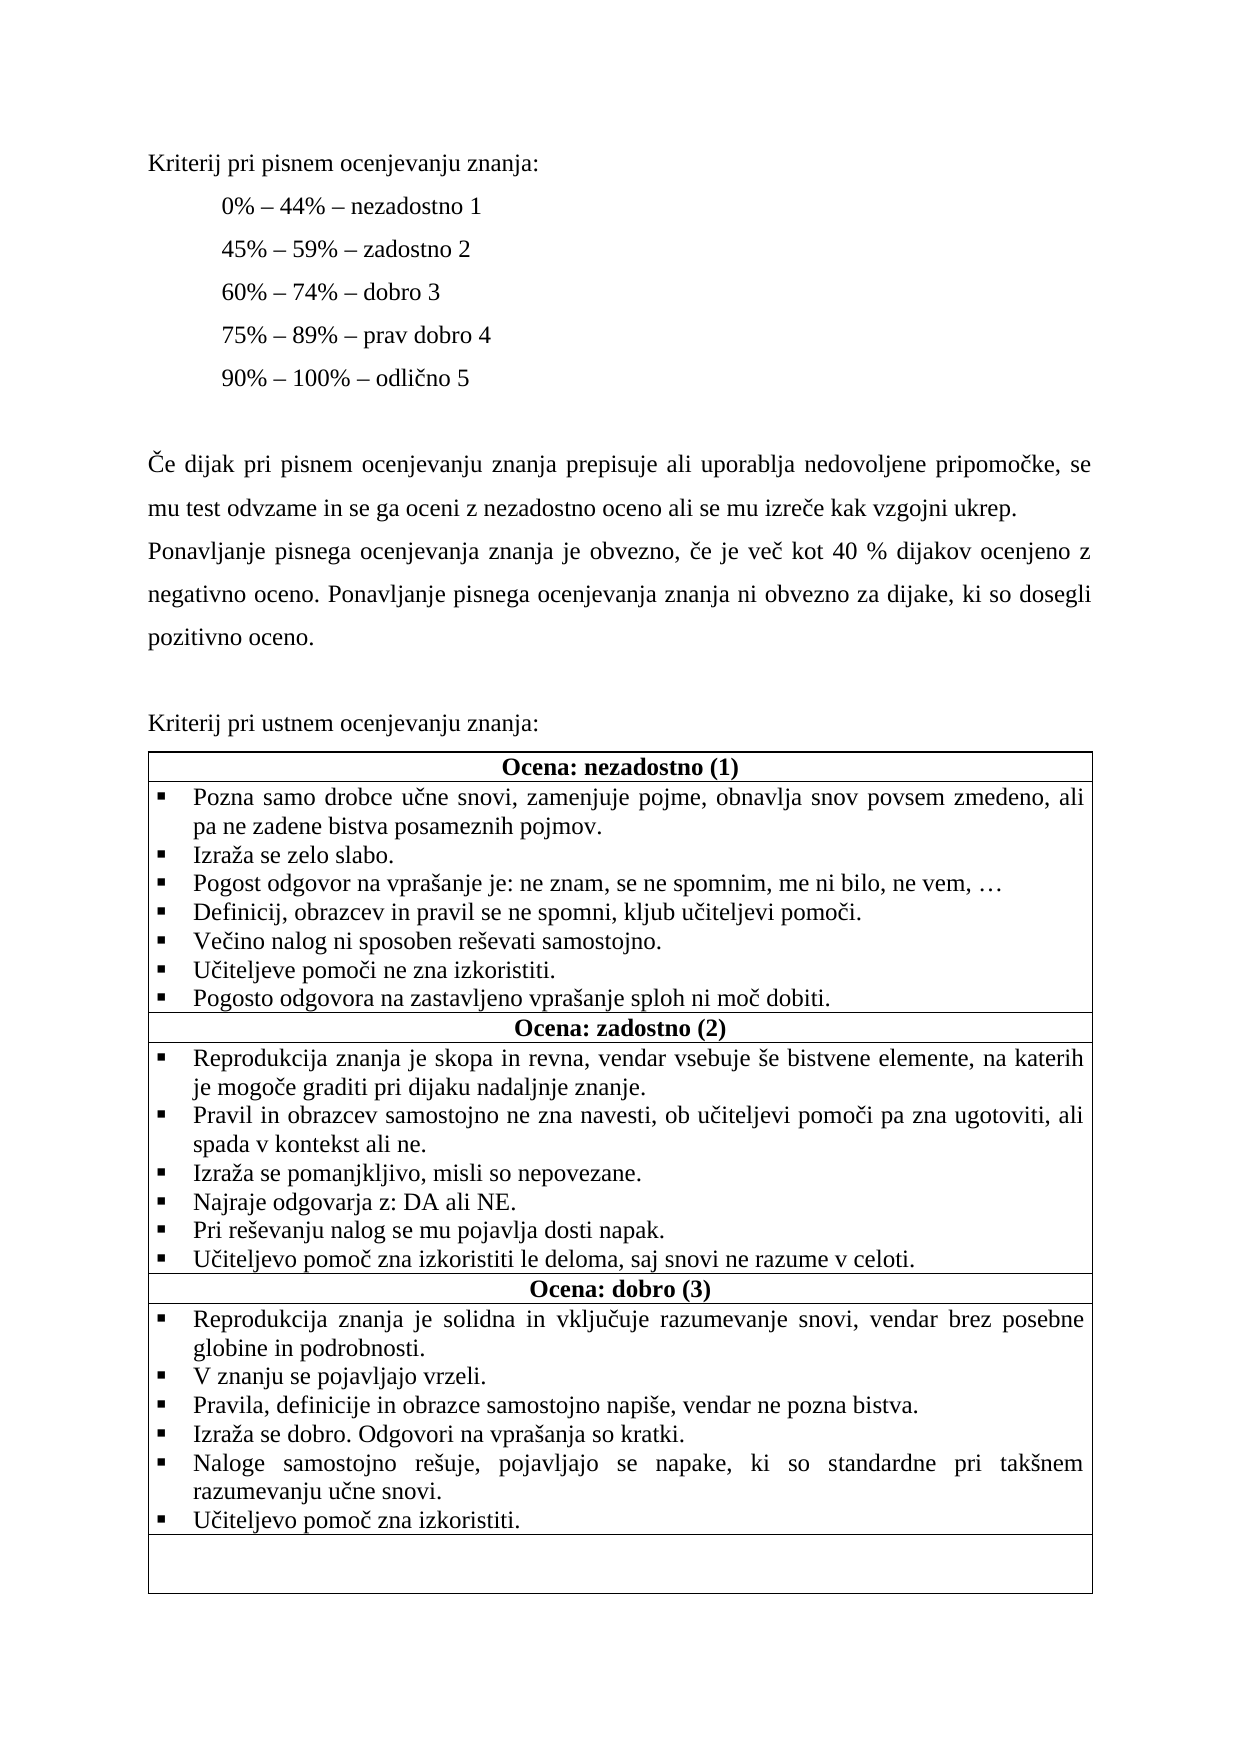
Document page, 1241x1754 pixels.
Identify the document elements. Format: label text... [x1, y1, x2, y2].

text 0% – 44% – nezadostno 1 [148, 191, 1093, 219]
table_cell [149, 1535, 1092, 1592]
text Ponavljanje pisnega ocenjevanja znanja je obvezno, če je več kot 40 % dijakov ocenjeno z negativno oceno. Ponavljanje pisnega ocenjevanja znanja ni obvezno za dijake, ki so dosegli pozitivno oceno. [148, 536, 1093, 651]
text 45% – 59% – zadostno 2 [148, 234, 1093, 263]
table_cell Ocena: zadostno (2) [149, 1013, 1092, 1042]
table_cell Ocena: dobro (3) [149, 1274, 1092, 1303]
text Kriterij pri pisnem ocenjevanju znanja: [148, 148, 1093, 176]
text 75% – 89% – prav dobro 4 [148, 320, 1093, 349]
text 90% – 100% – odlično 5 [148, 363, 1093, 392]
table_cell Pozna samo drobce učne snovi, zamenjuje pojme, obnavlja snov povsem zmedeno, ali pa ne zadene bistva posameznih pojmov. Izraža se zelo slabo. Pogost odgovor na vprašanje je: ne znam, se ne spomnim, me ni bilo, ne vem, … Definicij, obrazcev in pravil se ne spomni, kljub učiteljevi pomoči. Večino nalog ni sposoben reševati samostojno. Učiteljeve pomoči ne zna izkoristiti. Pogosto odgovora na zastavljeno vprašanje sploh ni moč dobiti. [149, 782, 1092, 1012]
text 60% – 74% – dobro 3 [148, 277, 1093, 306]
table_cell Reprodukcija znanja je skopa in revna, vendar vsebuje še bistvene elemente, na katerih je mogoče graditi pri dijaku nadaljnje znanje. Pravil in obrazcev samostojno ne zna navesti, ob učiteljevi pomoči pa zna ugotoviti, ali spada v kontekst ali ne. Izraža se pomanjkljivo, misli so nepovezane. Najraje odgovarja z: DA ali NE. Pri reševanju nalog se mu pojavlja dosti napak. Učiteljevo pomoč zna izkoristiti le deloma, saj snovi ne razume v celoti. [149, 1043, 1092, 1273]
table_header Ocena: nezadostno (1) [149, 753, 1092, 781]
text Kriterij pri ustnem ocenjevanju znanja: [148, 708, 1093, 737]
text Če dijak pri pisnem ocenjevanju znanja prepisuje ali uporablja nedovoljene pripomočke, se mu test odvzame in se ga oceni z nezadostno oceno ali se mu izreče kak vzgojni ukrep. [148, 449, 1093, 521]
table_cell Reprodukcija znanja je solidna in vključuje razumevanje snovi, vendar brez posebne globine in podrobnosti. V znanju se pojavljajo vrzeli. Pravila, definicije in obrazce samostojno napiše, vendar ne pozna bistva. Izraža se dobro. Odgovori na vprašanja so kratki. Naloge samostojno rešuje, pojavljajo se napake, ki so standardne pri takšnem razumevanju učne snovi. Učiteljevo pomoč zna izkoristiti. [149, 1304, 1092, 1534]
